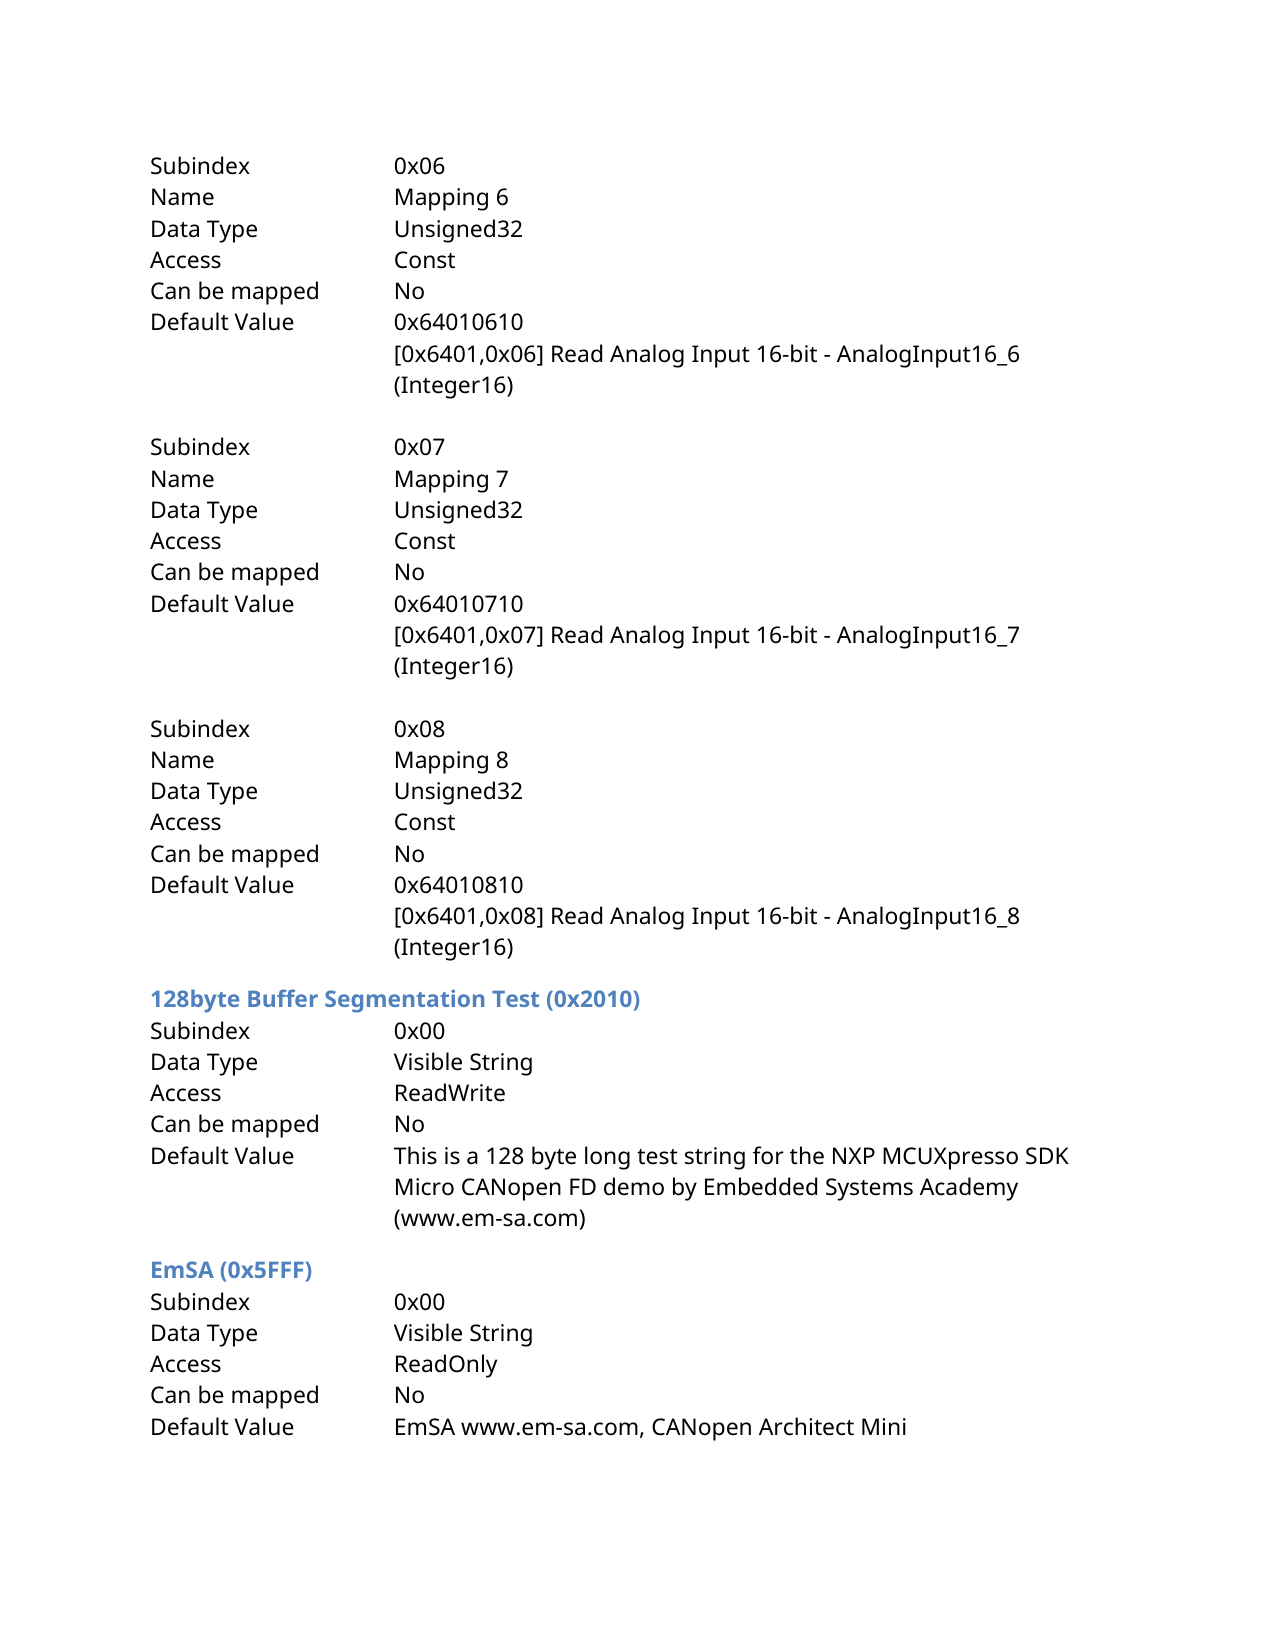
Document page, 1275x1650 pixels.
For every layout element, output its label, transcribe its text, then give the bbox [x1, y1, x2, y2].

table_cell This is a 128 byte long test string for the NXP MCUXpresso SDK Micro CANopen FD demo by Embedded Systems Academy (www.em-sa.com) [383, 1140, 1114, 1233]
table_header Subindex [139, 1015, 382, 1046]
table_cell 0x64010710 [0x6401,0x07] Read Analog Input 16-bit - AnalogInput16_7 (Integer16) [383, 588, 1114, 681]
table_header 0x00 [383, 1285, 1114, 1317]
table_cell Data Type [139, 775, 382, 806]
table_cell Default Value [139, 869, 382, 962]
table_header 0x06 [383, 150, 1114, 181]
table_cell Name [139, 463, 382, 494]
table_cell Default Value [139, 1410, 382, 1442]
table_cell Access [139, 525, 382, 556]
table_cell Data Type [139, 1046, 382, 1077]
table_cell Access [139, 806, 382, 837]
table_cell EmSA www.em-sa.com, CANopen Architect Mini [383, 1410, 1114, 1442]
table_cell Const [383, 806, 1114, 837]
table_cell ReadOnly [383, 1348, 1114, 1379]
table_cell Mapping 7 [383, 463, 1114, 494]
table_cell Can be mapped [139, 556, 382, 587]
table_header Subindex [139, 150, 382, 181]
table_cell Const [383, 244, 1114, 275]
table_cell Name [139, 744, 382, 775]
table_header Subindex [139, 713, 382, 744]
table_cell Default Value [139, 588, 382, 681]
table_cell No [383, 275, 1114, 306]
table_cell Can be mapped [139, 838, 382, 869]
table_cell Mapping 6 [383, 181, 1114, 212]
table_cell Unsigned32 [383, 775, 1114, 806]
table_cell Access [139, 244, 382, 275]
table_cell Can be mapped [139, 275, 382, 306]
table_header Subindex [139, 431, 382, 462]
table_cell Access [139, 1077, 382, 1108]
subtitle EmSA (0x5FFF) [150, 1254, 1125, 1285]
table_cell No [383, 838, 1114, 869]
table_cell 0x64010610 [0x6401,0x06] Read Analog Input 16-bit - AnalogInput16_6 (Integer16) [383, 306, 1114, 400]
table_header 0x00 [383, 1015, 1114, 1046]
table_header 0x07 [383, 431, 1114, 462]
table_cell Can be mapped [139, 1108, 382, 1139]
table_cell Access [139, 1348, 382, 1379]
table_cell Data Type [139, 1317, 382, 1348]
table_cell Data Type [139, 494, 382, 525]
table_cell Can be mapped [139, 1379, 382, 1410]
table_cell No [383, 1108, 1114, 1139]
table_cell Name [139, 181, 382, 212]
table_cell No [383, 1379, 1114, 1410]
table_cell Const [383, 525, 1114, 556]
table_cell Default Value [139, 306, 382, 400]
table_cell Mapping 8 [383, 744, 1114, 775]
subtitle 128byte Buffer Segmentation Test (0x2010) [150, 983, 1125, 1014]
table_cell Data Type [139, 213, 382, 244]
table_cell ReadWrite [383, 1077, 1114, 1108]
table_header Subindex [139, 1285, 382, 1317]
table_cell Visible String [383, 1046, 1114, 1077]
table_cell Default Value [139, 1140, 382, 1233]
table_cell Unsigned32 [383, 213, 1114, 244]
table_cell Visible String [383, 1317, 1114, 1348]
table_header 0x08 [383, 713, 1114, 744]
table_cell 0x64010810 [0x6401,0x08] Read Analog Input 16-bit - AnalogInput16_8 (Integer16) [383, 869, 1114, 962]
table_cell Unsigned32 [383, 494, 1114, 525]
table_cell No [383, 556, 1114, 587]
